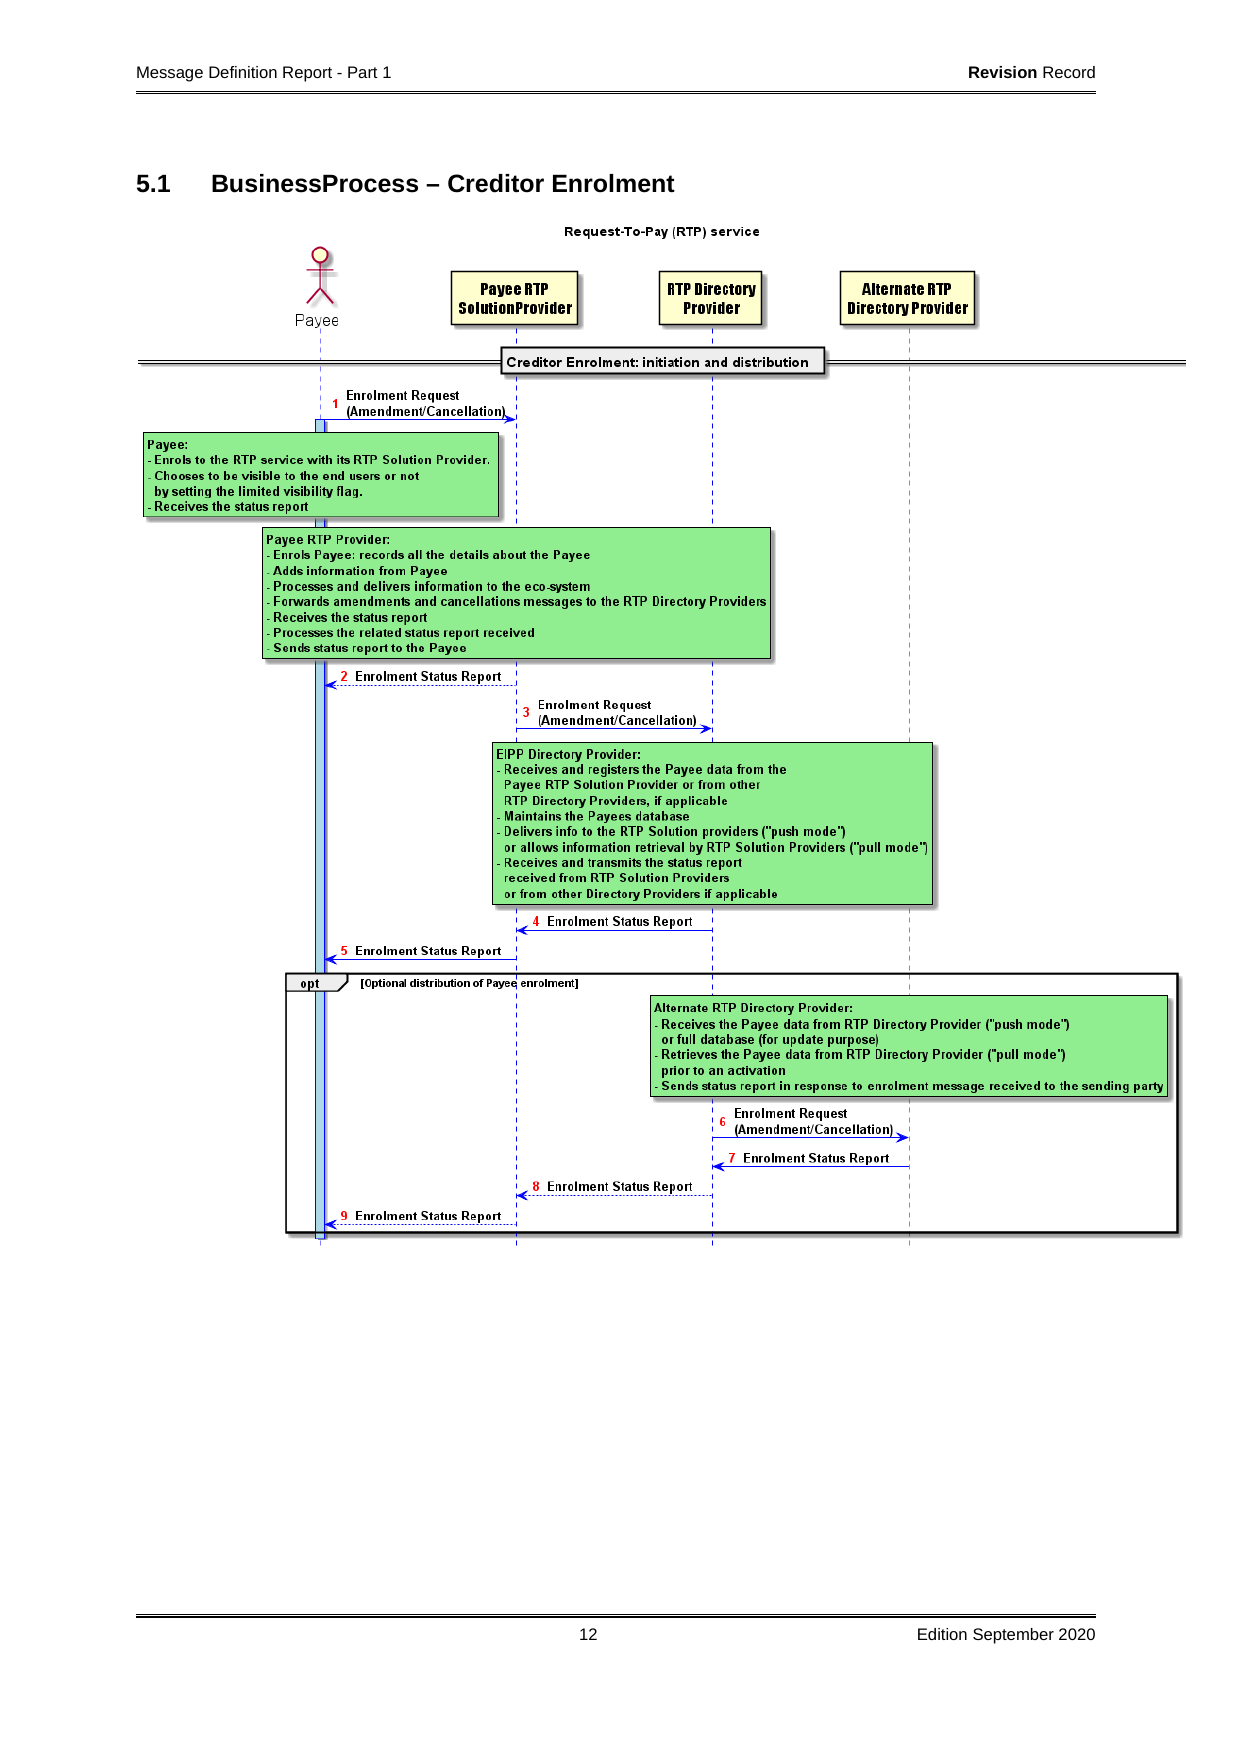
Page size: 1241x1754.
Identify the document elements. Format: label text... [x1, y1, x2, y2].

subtitle BusinessProcess – Creditor Enrolment [136, 169, 1104, 198]
picture [135, 212, 1196, 1258]
